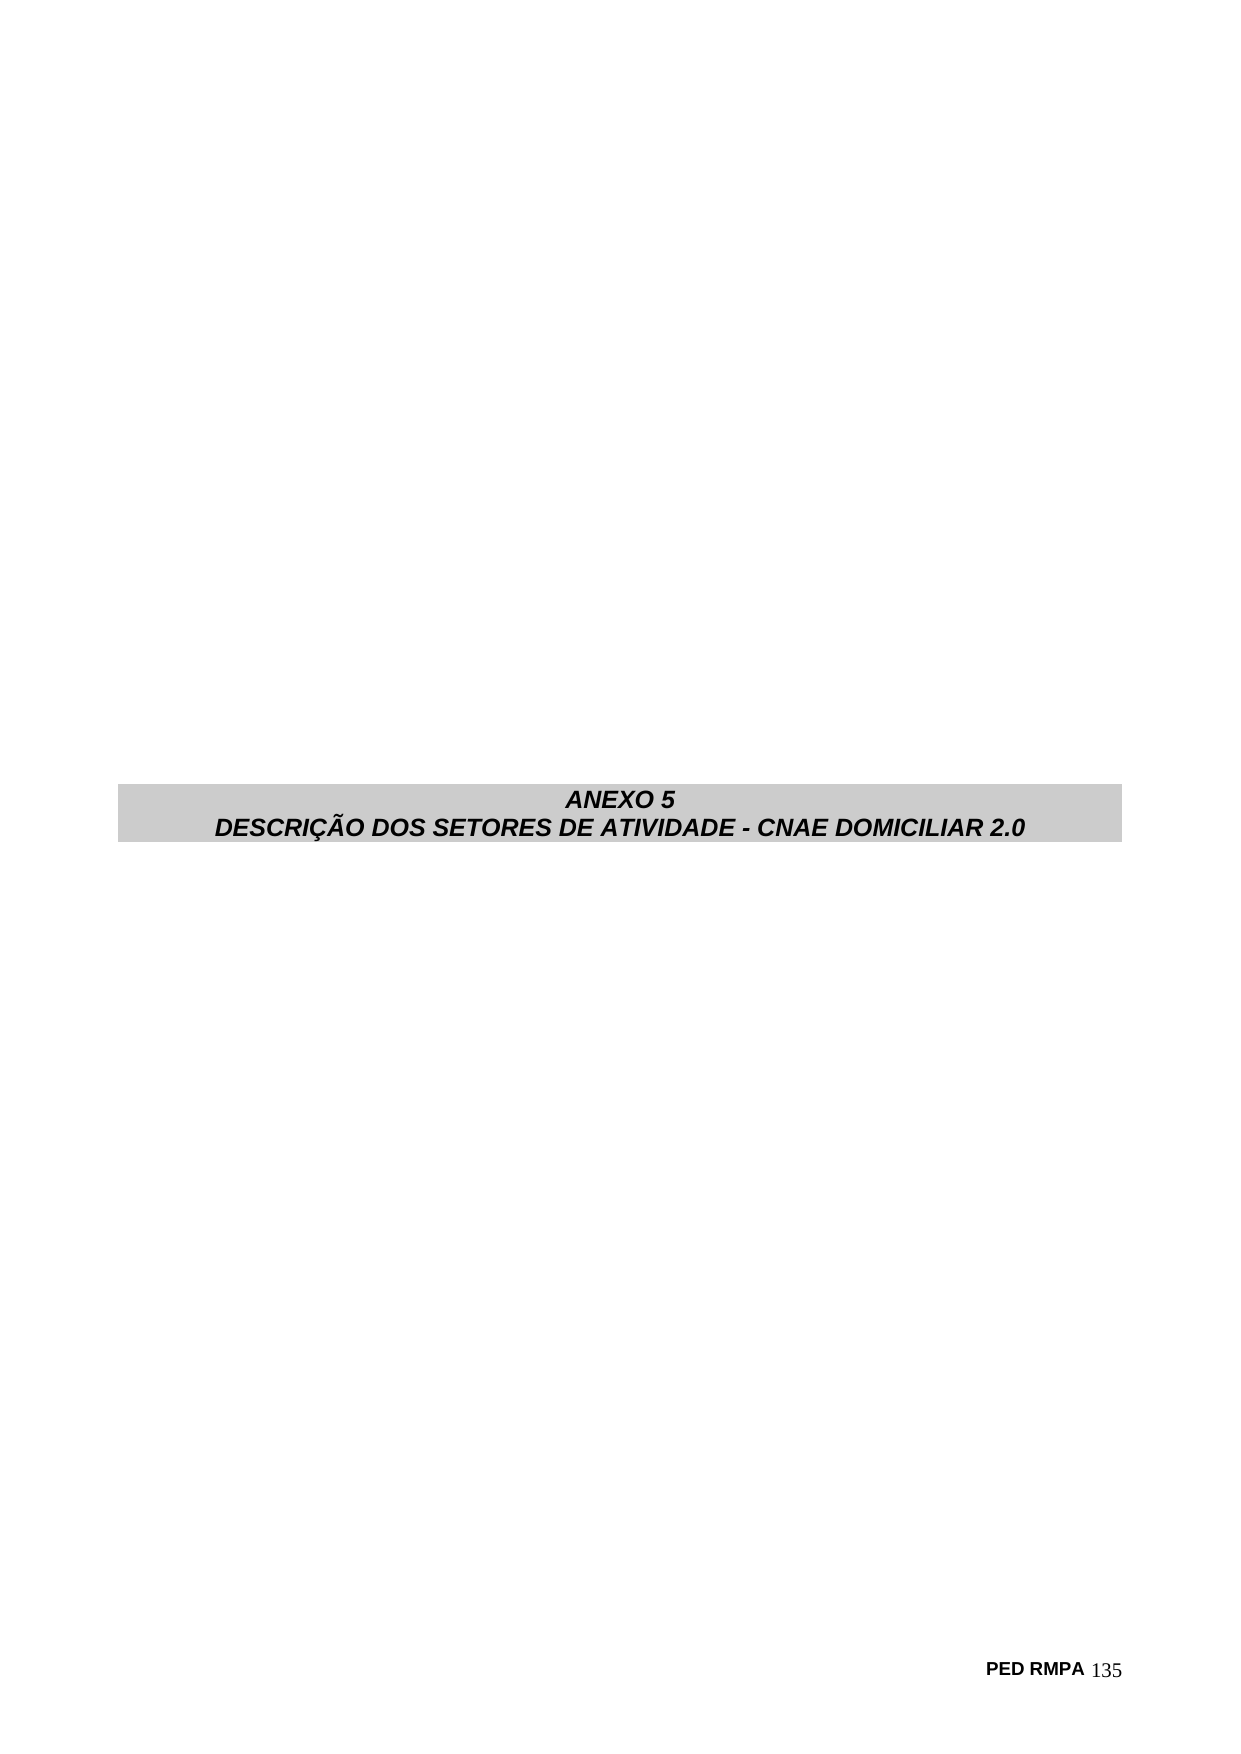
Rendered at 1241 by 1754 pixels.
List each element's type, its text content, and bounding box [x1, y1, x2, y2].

text ANEXO 5 [118, 784, 1122, 813]
text DESCRIÇÃO DOS SETORES DE ATIVIDADE - CNAE DOMICILIAR 2.0 [118, 813, 1122, 842]
